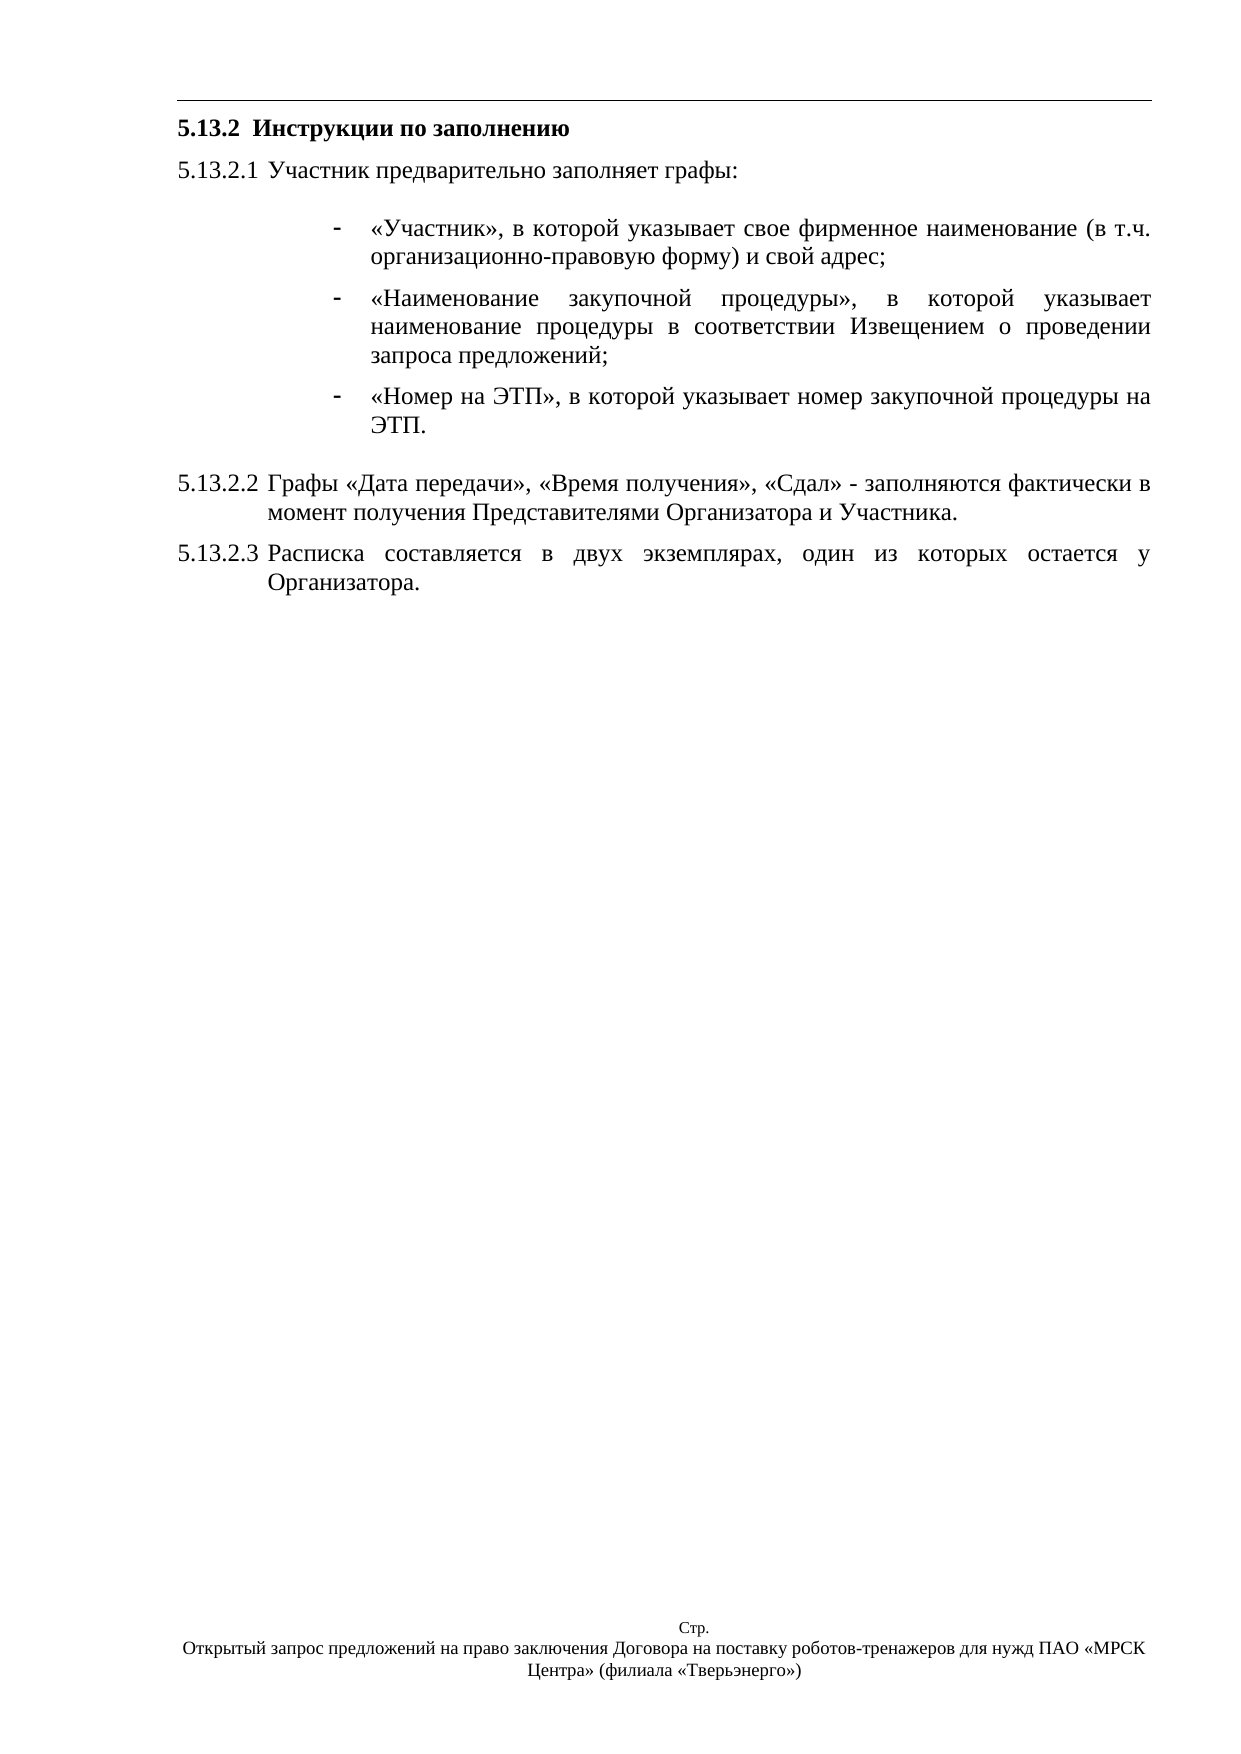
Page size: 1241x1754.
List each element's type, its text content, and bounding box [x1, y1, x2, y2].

list Графы «Дата передачи», «Время получения», «Сдал» - заполняются фактически в момент получения Представителями Организатора и Участника. [177, 468, 1152, 526]
list Участник предварительно заполняет графы: [177, 155, 1152, 183]
list «Номер на ЭТП», в которой указывает номер закупочной процедуры на ЭТП. [333, 381, 1152, 439]
list «Участник», в которой указывает свое фирменное наименование (в т.ч. организационно-правовую форму) и свой адрес; [333, 213, 1152, 270]
subtitle Инструкции по заполнению [177, 113, 1152, 142]
list Расписка составляется в двух экземплярах, один из которых остается у Организатора. [177, 538, 1152, 596]
list «Наименование закупочной процедуры», в которой указывает наименование процедуры в соответствии Извещением о проведении запроса предложений; [333, 283, 1152, 369]
